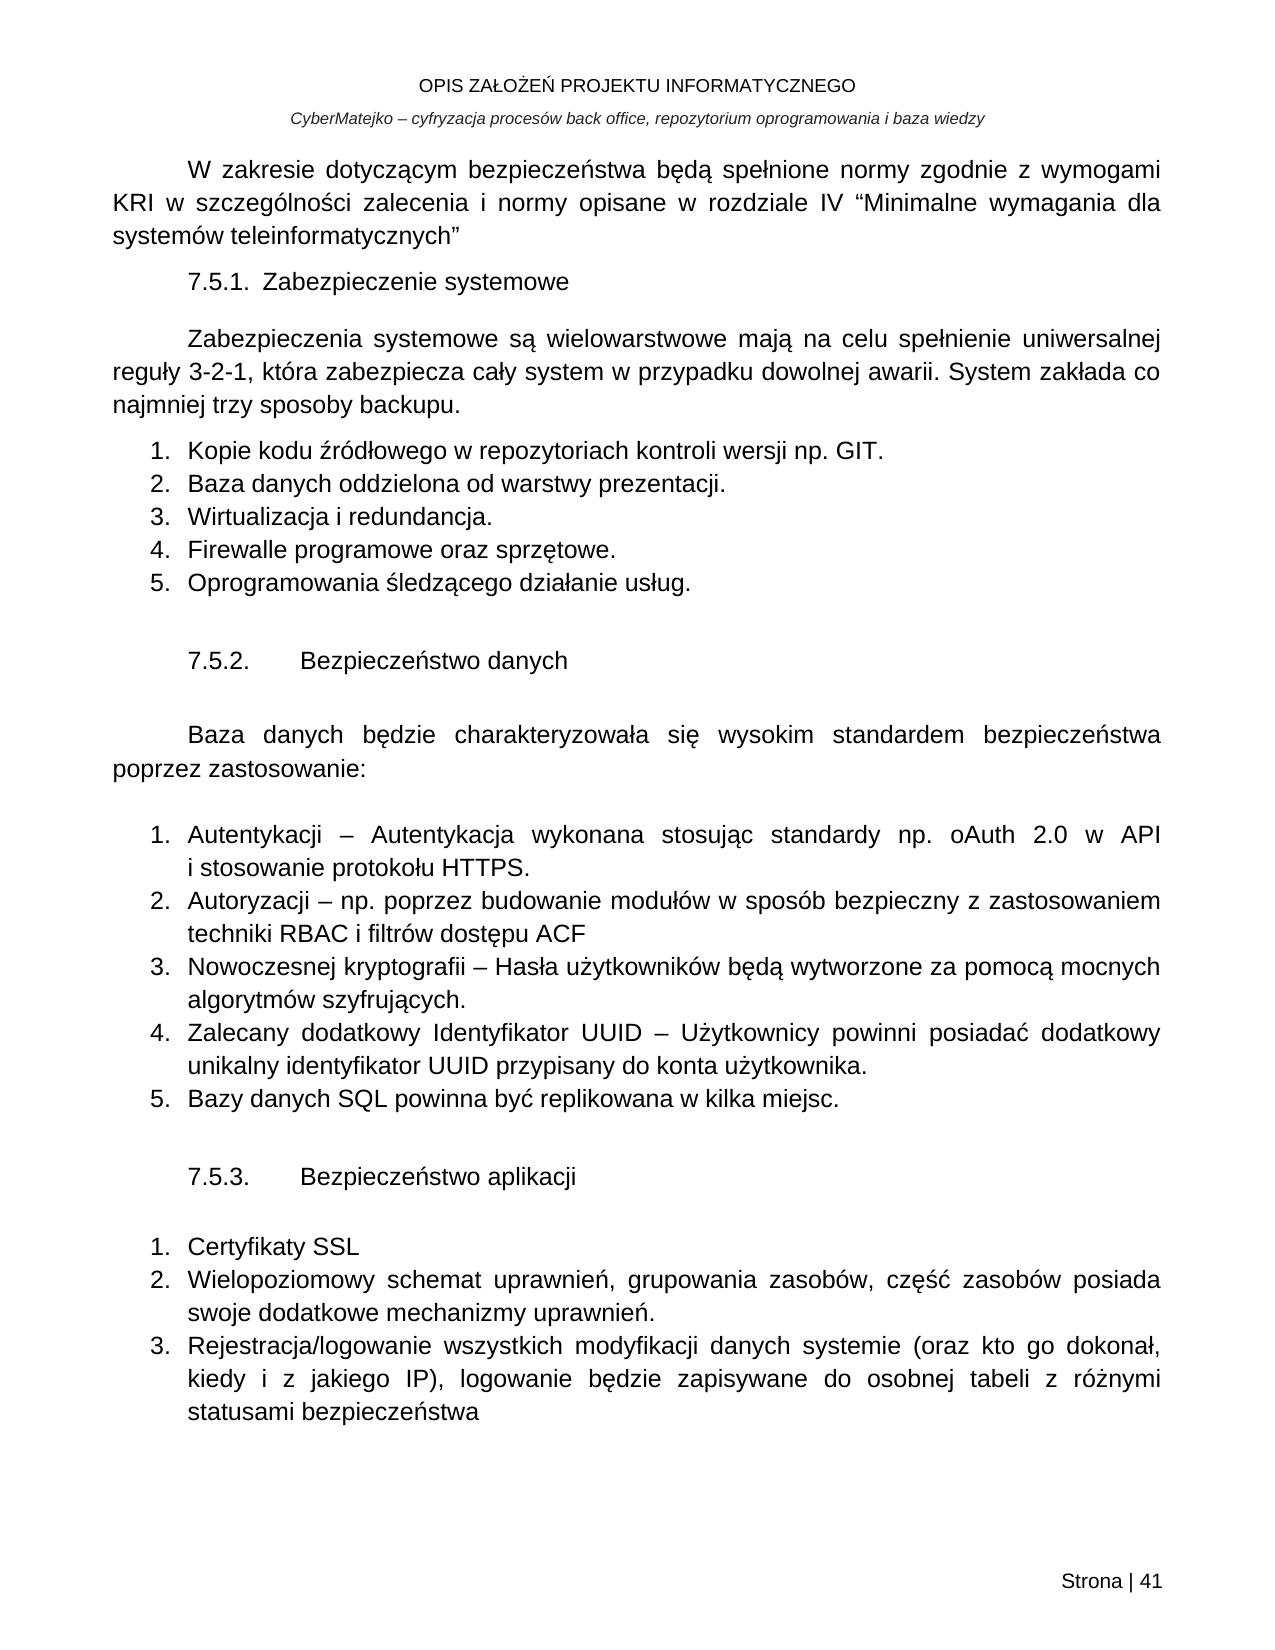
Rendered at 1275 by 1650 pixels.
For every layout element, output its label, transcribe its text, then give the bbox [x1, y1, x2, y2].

list Wirtualizacja i redundancja. [150, 502, 1162, 530]
list Bazy danych SQL powinna być replikowana w kilka miejsc. [150, 1084, 1162, 1112]
list Wielopoziomowy schemat uprawnień, grupowania zasobów, część zasobów posiada swoje dodatkowe mechanizmy uprawnień. [150, 1265, 1162, 1327]
list Autoryzacji – np. poprzez budowanie modułów w sposób bezpieczny z zastosowaniem techniki RBAC i filtrów dostępu ACF [150, 886, 1162, 947]
subtitle Bezpieczeństwo aplikacji [187, 1162, 1145, 1191]
list Autentykacji – Autentykacja wykonana stosując standardy np. oAuth 2.0 w API i stosowanie protokołu HTTPS. [150, 819, 1162, 881]
list Oprogramowania śledzącego działanie usług. [150, 568, 1162, 596]
list Baza danych oddzielona od warstwy prezentacji. [150, 469, 1162, 497]
list Nowoczesnej kryptografii – Hasła użytkowników będą wytworzone za pomocą mocnych algorytmów szyfrujących. [150, 952, 1162, 1013]
subtitle Bezpieczeństwo danych [187, 646, 1145, 675]
list Rejestracja/logowanie wszystkich modyfikacji danych systemie (oraz kto go dokonał, kiedy i z jakiego IP), logowanie będzie zapisywane do osobnej tabeli z różnymi statusami bezpieczeństwa [150, 1331, 1162, 1426]
text Zabezpieczenia systemowe są wielowarstwowe mają na celu spełnienie uniwersalnej reguły 3-2-1, która zabezpiecza cały system w przypadku dowolnej awarii. System zakłada co najmniej trzy sposoby backupu. [112, 324, 1162, 419]
list Zalecany dodatkowy Identyfikator UUID – Użytkownicy powinni posiadać dodatkowy unikalny identyfikator UUID przypisany do konta użytkownika. [150, 1018, 1162, 1079]
list Firewalle programowe oraz sprzętowe. [150, 535, 1162, 563]
text Baza danych będzie charakteryzowała się wysokim standardem bezpieczeństwa poprzez zastosowanie: [112, 721, 1162, 782]
list Kopie kodu źródłowego w repozytoriach kontroli wersji np. GIT. [150, 436, 1162, 464]
list Certyfikaty SSL [150, 1232, 1162, 1261]
list Zabezpieczenie systemowe [187, 267, 1162, 295]
text W zakresie dotyczącym bezpieczeństwa będą spełnione normy zgodnie z wymogami KRI w szczególności zalecenia i normy opisane w rozdziale IV “Minimalne wymagania dla systemów teleinformatycznych” [19, 155, 1162, 250]
